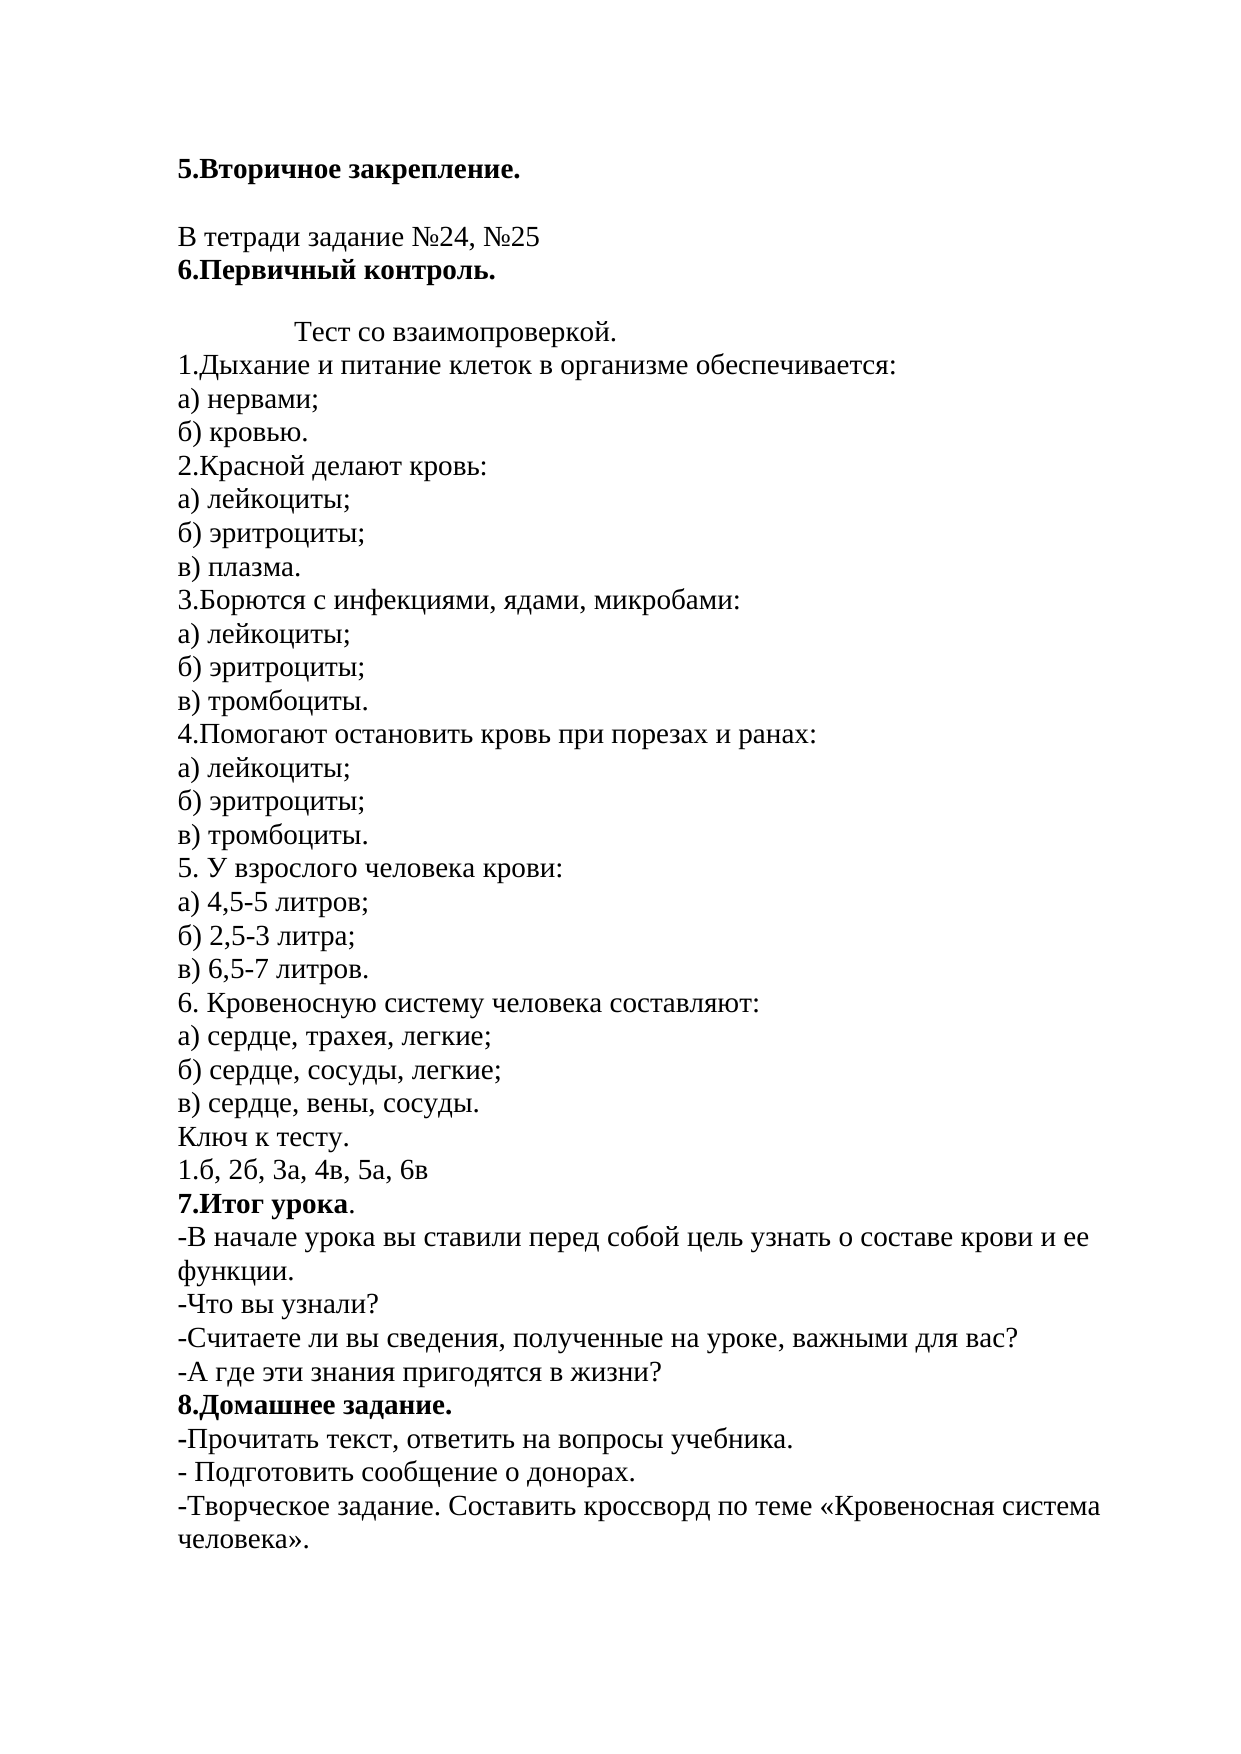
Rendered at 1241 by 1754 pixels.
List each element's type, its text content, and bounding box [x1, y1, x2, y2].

text 6.Первичный контроль. [177, 252, 1152, 286]
text 3.Борются с инфекциями, ядами, микробами: [177, 582, 1152, 616]
text а) нервами; [177, 381, 1152, 414]
text в) 6,5-7 литров. [177, 951, 1152, 985]
text в) тромбоциты. [177, 817, 1152, 851]
text 7.Итог урока. [177, 1186, 1152, 1219]
text в) сердце, вены, сосуды. [177, 1085, 1152, 1119]
text а) лейкоциты; [177, 616, 1152, 649]
text б) эритроциты; [177, 515, 1152, 549]
text Ключ к тесту. [177, 1119, 1152, 1152]
text 1.б, 2б, 3а, 4в, 5а, 6в [177, 1152, 1152, 1186]
text -В начале урока вы ставили перед собой цель узнать о составе крови и ее функции. [177, 1219, 1152, 1287]
text -Считаете ли вы сведения, полученные на уроке, важными для вас? [177, 1320, 1152, 1354]
text а) 4,5-5 литров; [177, 884, 1152, 918]
text б) эритроциты; [177, 783, 1152, 817]
text 6. Кровеносную систему человека составляют: [177, 985, 1152, 1018]
text 2.Красной делают кровь: [177, 448, 1152, 482]
text -Творческое задание. Составить кроссворд по теме «Кровеносная система человека». [177, 1488, 1152, 1555]
text б) сердце, сосуды, легкие; [177, 1052, 1152, 1085]
text 5.Вторичное закрепление. [177, 152, 1152, 185]
text 5. У взрослого человека крови: [177, 851, 1152, 884]
text б) эритроциты; [177, 649, 1152, 683]
text а) сердце, трахея, легкие; [177, 1018, 1152, 1052]
text а) лейкоциты; [177, 482, 1152, 515]
text 1.Дыхание и питание клеток в организме обеспечивается: [177, 347, 1152, 381]
text -Прочитать текст, ответить на вопросы учебника. [177, 1421, 1152, 1454]
text 4.Помогают остановить кровь при порезах и ранах: [177, 716, 1152, 750]
text - Подготовить сообщение о донорах. [177, 1454, 1152, 1488]
text -А где эти знания пригодятся в жизни? [177, 1354, 1152, 1387]
text 8.Домашнее задание. [177, 1387, 1152, 1421]
text Тест со взаимопроверкой. [177, 314, 1152, 347]
text б) кровью. [177, 414, 1152, 448]
text -Что вы узнали? [177, 1287, 1152, 1320]
text б) 2,5-3 литра; [177, 918, 1152, 951]
text а) лейкоциты; [177, 750, 1152, 783]
text в) плазма. [177, 549, 1152, 582]
text В тетради задание №24, №25 [177, 219, 1152, 252]
text в) тромбоциты. [177, 683, 1152, 716]
